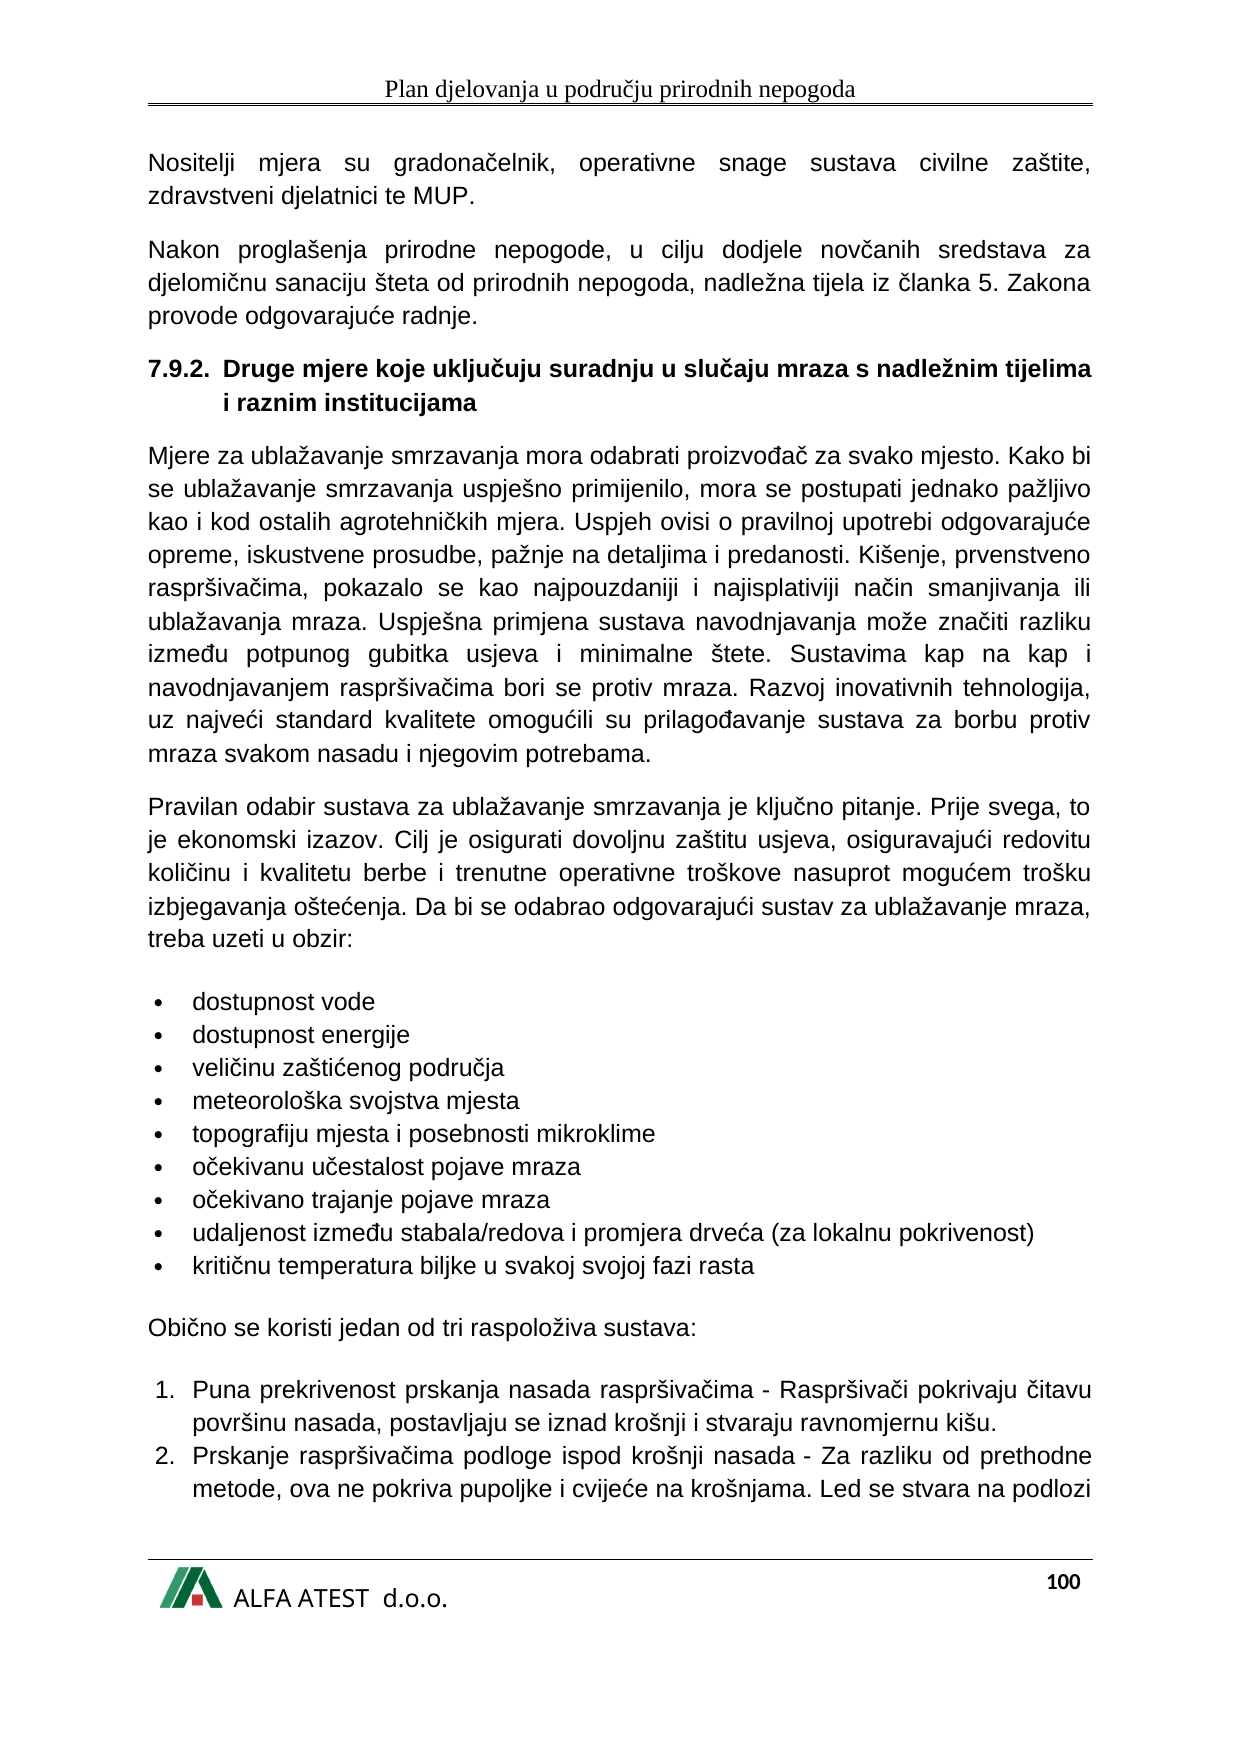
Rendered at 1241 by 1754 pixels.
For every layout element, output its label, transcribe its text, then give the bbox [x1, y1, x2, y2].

list očekivano trajanje pojave mraza [154, 1185, 1092, 1213]
list meteorološka svojstva mjesta [154, 1086, 1092, 1114]
list Puna prekrivenost prskanja nasada raspršivačima - Raspršivači pokrivaju čitavu površinu nasada, postavljaju se iznad krošnji i stvaraju ravnomjernu kišu. [154, 1375, 1092, 1437]
list očekivanu učestalost pojave mraza [154, 1152, 1092, 1181]
text Nositelji mjera su gradonačelnik, operativne snage sustava civilne zaštite, zdravstveni djelatnici te MUP. [148, 148, 1092, 209]
list udaljenost između stabala/redova i promjera drveća (za lokalnu pokrivenost) [154, 1218, 1092, 1247]
subtitle Druge mjere koje uključuju suradnju u slučaju mraza s nadležnim tijelima i raznim institucijama [148, 354, 1092, 416]
list dostupnost energije [154, 1020, 1092, 1048]
list kritičnu temperatura biljke u svakoj svojoj fazi rasta [154, 1251, 1092, 1279]
text Pravilan odabir sustava za ublažavanje smrzavanja je ključno pitanje. Prije svega, to je ekonomski izazov. Cilj je osigurati dovoljnu zaštitu usjeva, osiguravajući redovitu količinu i kvalitetu berbe i trenutne operativne troškove nasuprot mogućem trošku izbjegavanja oštećenja. Da bi se odabrao odgovarajući sustav za ublažavanje mraza, treba uzeti u obzir: [148, 792, 1092, 953]
list dostupnost vode [154, 987, 1092, 1015]
text Mjere za ublažavanje smrzavanja mora odabrati proizvođač za svako mjesto. Kako bi se ublažavanje smrzavanja uspješno primijenilo, mora se postupati jednako pažljivo kao i kod ostalih agrotehničkih mjera. Uspjeh ovisi o pravilnoj upotrebi odgovarajuće opreme, iskustvene prosudbe, pažnje na detaljima i predanosti. Kišenje, prvenstveno raspršivačima, pokazalo se kao najpouzdaniji i najisplativiji način smanjivanja ili ublažavanja mraza. Uspješna primjena sustava navodnjavanja može značiti razliku između potpunog gubitka usjeva i minimalne štete. Sustavima kap na kap i navodnjavanjem raspršivačima bori se protiv mraza. Razvoj inovativnih tehnologija, uz najveći standard kvalitete omogućili su prilagođavanje sustava za borbu protiv mraza svakom nasadu i njegovim potrebama. [148, 441, 1092, 767]
picture [159, 1567, 223, 1608]
list veličinu zaštićenog područja [154, 1053, 1092, 1081]
list topografiju mjesta i posebnosti mikroklime [154, 1119, 1092, 1147]
text Nakon proglašenja prirodne nepogode, u cilju dodjele novčanih sredstava za djelomičnu sanaciju šteta od prirodnih nepogoda, nadležna tijela iz članka 5. Zakona provode odgovarajuće radnje. [148, 234, 1092, 329]
text Obično se koristi jedan od tri raspoloživa sustava: [148, 1313, 1092, 1342]
